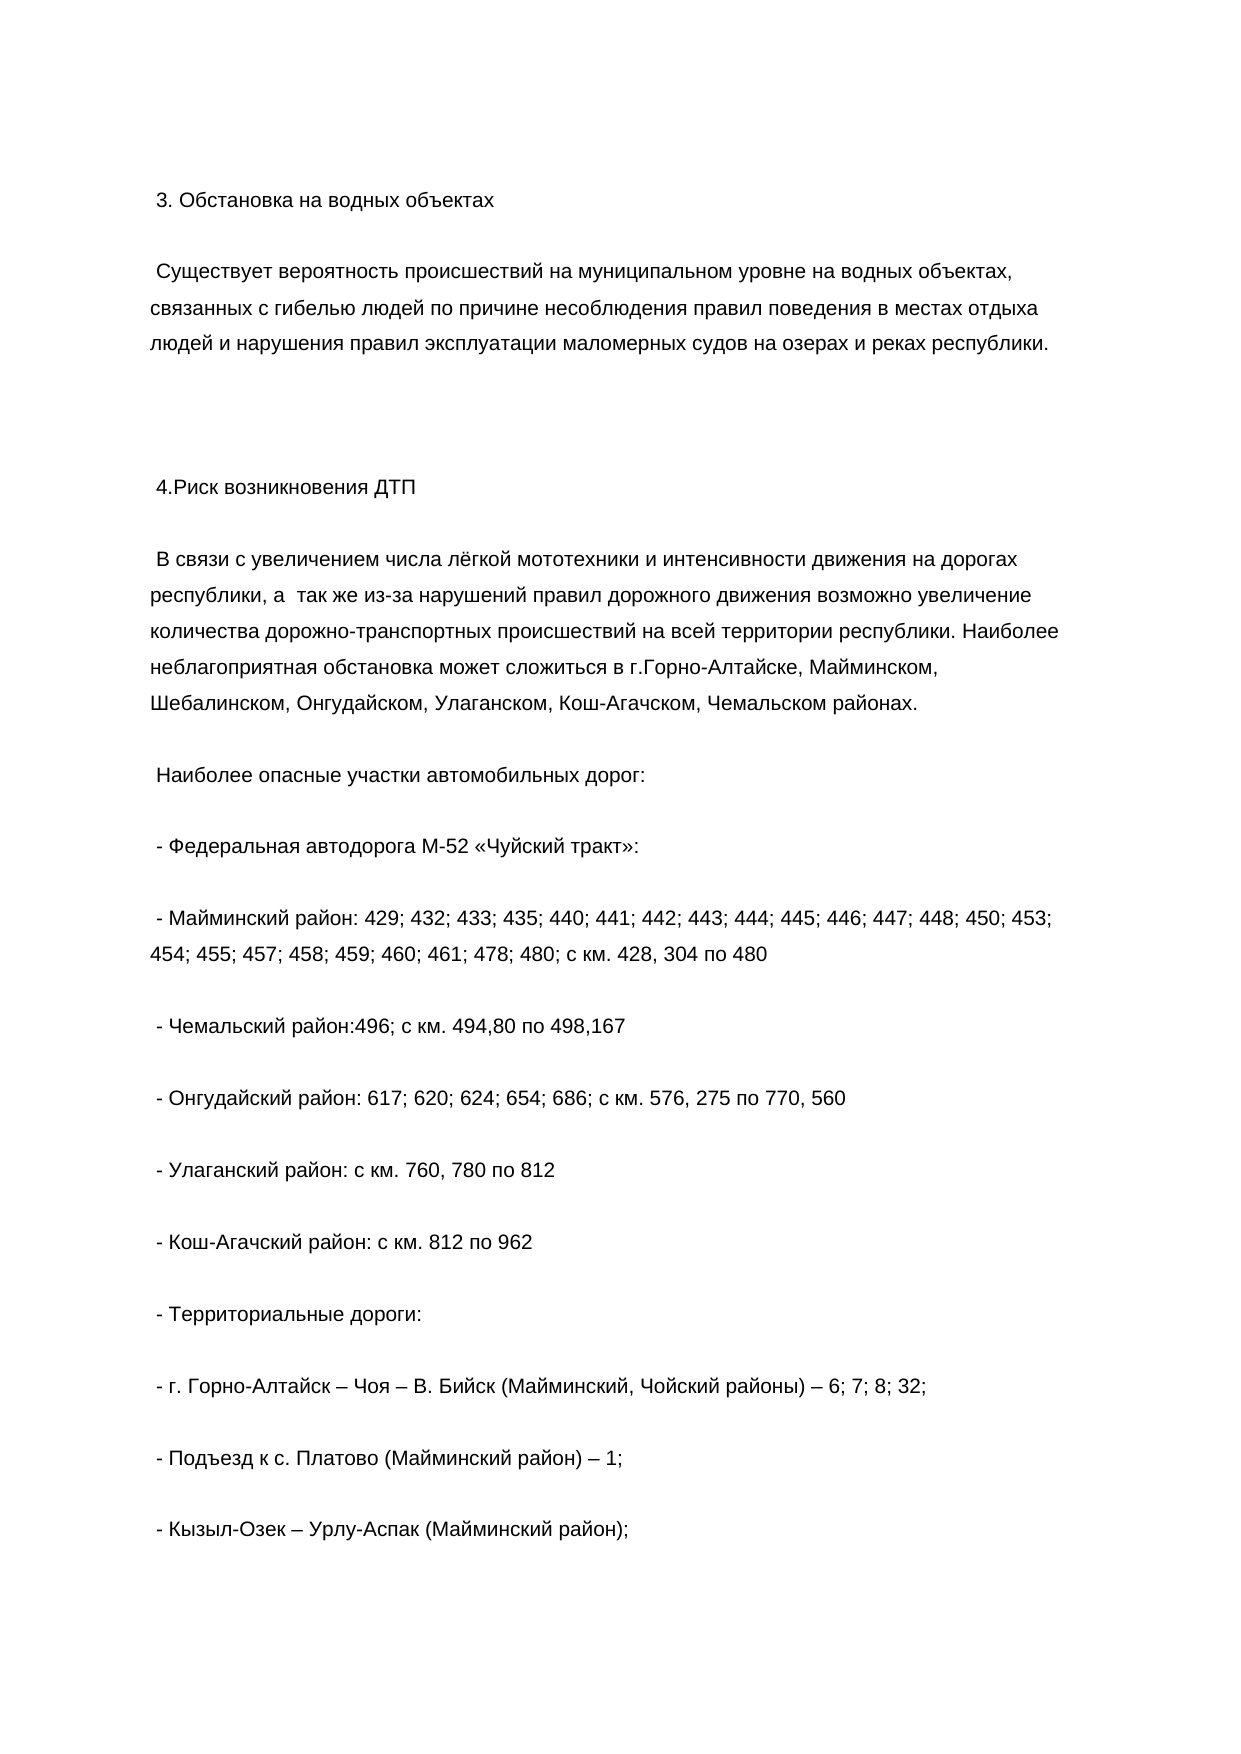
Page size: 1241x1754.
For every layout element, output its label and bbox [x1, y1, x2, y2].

table_cell [140, 150, 1078, 1577]
